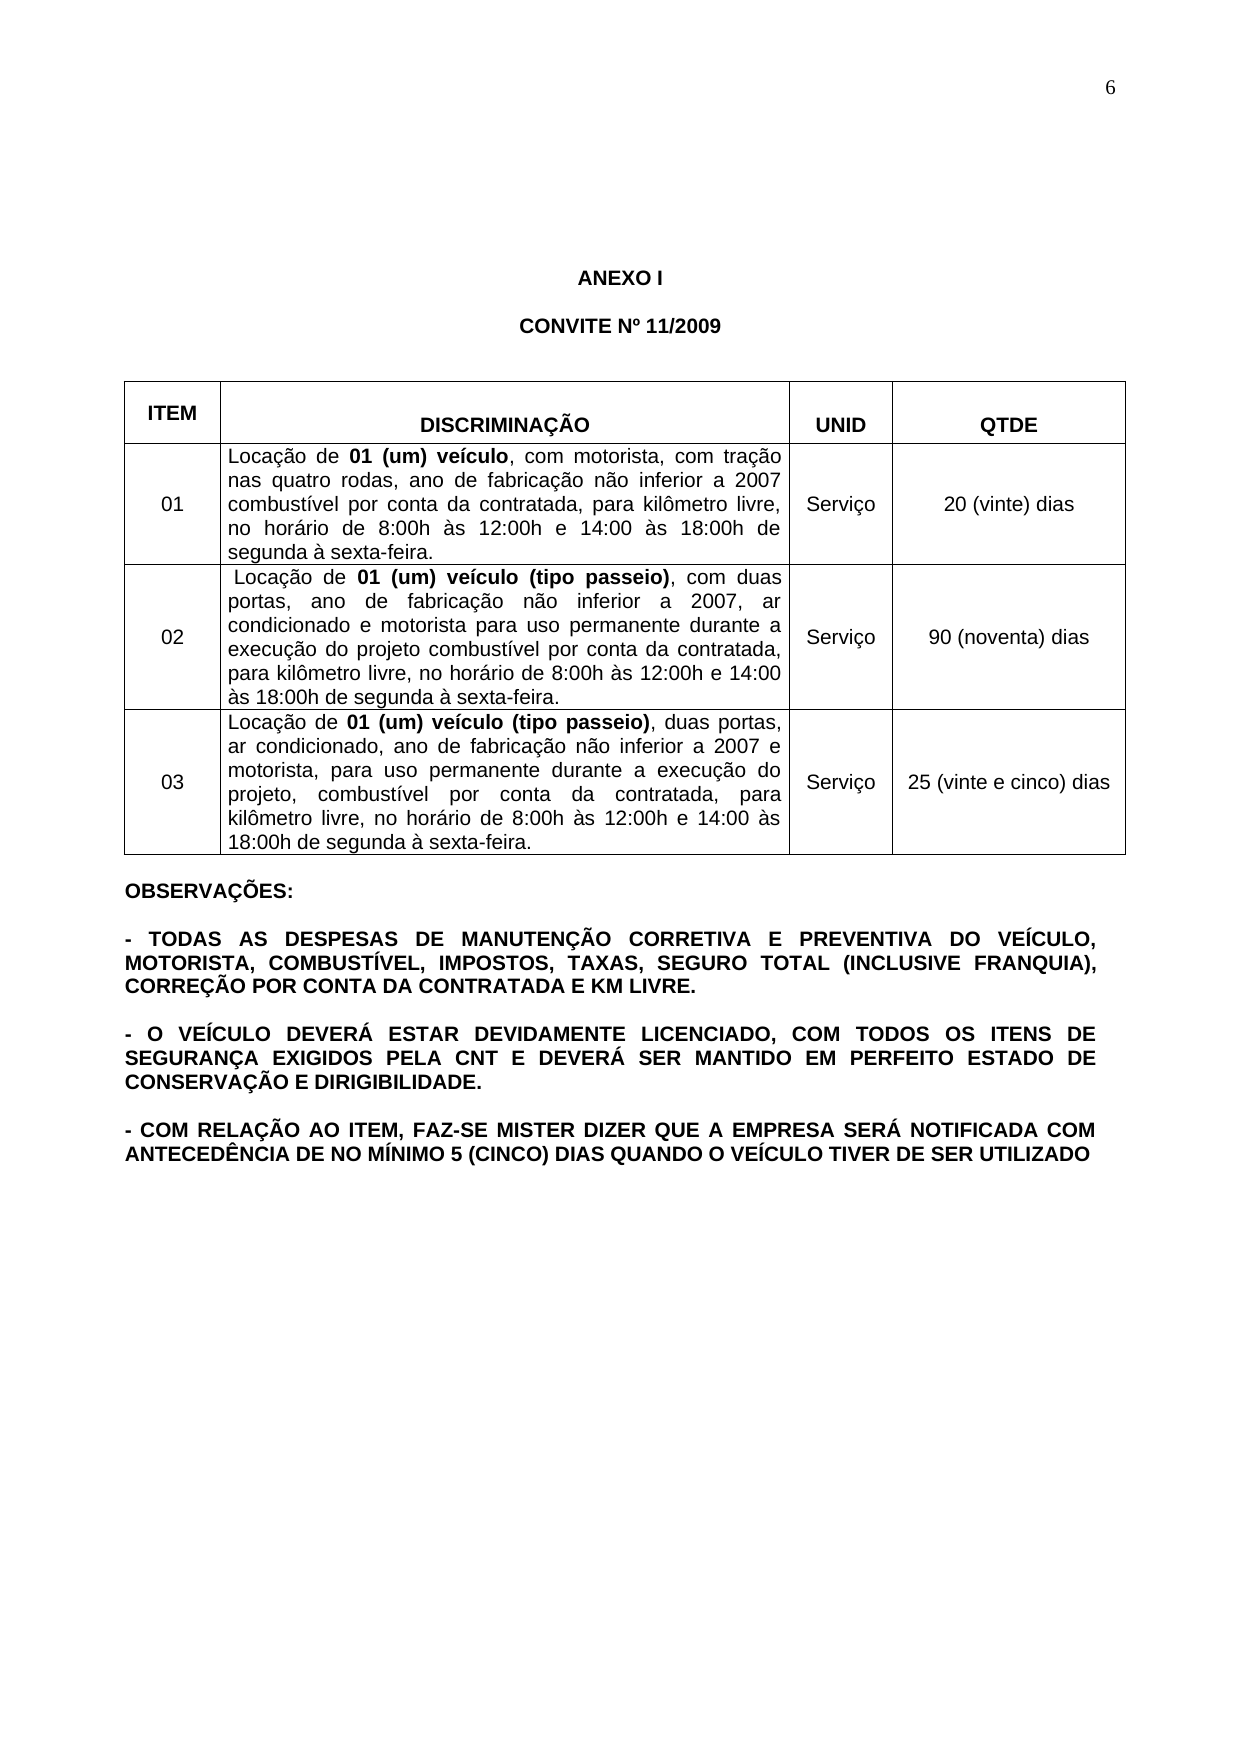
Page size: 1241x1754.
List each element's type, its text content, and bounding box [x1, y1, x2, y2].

table_cell Serviço [790, 710, 892, 853]
table_cell Locação de 01 (um) veículo (tipo passeio), com duas portas, ano de fabricação não inferior a 2007, ar condicionado e motorista para uso permanente durante a execução do projeto combustível por conta da contratada, para kilômetro livre, no horário de 8:00h às 12:00h e 14:00 às 18:00h de segunda à sexta-feira. [221, 565, 789, 709]
table_header QTDE [893, 382, 1125, 443]
table_cell Locação de 01 (um) veículo, com motorista, com tração nas quatro rodas, ano de fabricação não inferior a 2007 combustível por conta da contratada, para kilômetro livre, no horário de 8:00h às 12:00h e 14:00 às 18:00h de segunda à sexta-feira. [221, 444, 789, 564]
text - COM RELAÇÃO AO ITEM, FAZ-SE MISTER DIZER QUE A EMPRESA SERÁ NOTIFICADA COM ANTECEDÊNCIA DE NO MÍNIMO 5 (CINCO) DIAS QUANDO O VEÍCULO TIVER DE SER UTILIZADO [124, 1118, 1097, 1166]
table_header UNID [790, 382, 892, 443]
title CONVITE Nº 11/2009 [124, 314, 1116, 338]
text - O VEÍCULO DEVERÁ ESTAR DEVIDAMENTE LICENCIADO, COM TODOS OS ITENS DE SEGURANÇA EXIGIDOS PELA CNT E DEVERÁ SER MANTIDO CONSERVAÇÃO E DIRIGIBILIDADE. [124, 1022, 1097, 1094]
text OBSERVAÇÕES: [124, 878, 1097, 902]
table_cell 01 [125, 444, 220, 564]
text - TODAS AS DESPESAS DE MANUTENÇÃO CORRETIVA E PREVENTIVA DO VEÍCULO, MOTORISTA, COMBUSTÍVEL, IMPOSTOS, TAXAS, SEGURO TOTAL (INCLUSIVE FRANQUIA), CORREÇÃO POR CONTA DA CONTRATADA E KM LIVRE. [124, 926, 1097, 998]
table_cell 20 (vinte) dias [893, 444, 1125, 564]
title ANEXO I [124, 266, 1116, 290]
table_cell 03 [125, 710, 220, 853]
table_cell 25 (vinte e cinco) dias [893, 710, 1125, 853]
table_cell Serviço [790, 444, 892, 564]
table_header ITEM [125, 382, 220, 443]
table_cell Locação de 01 (um) veículo (tipo passeio), duas portas, ar condicionado, ano de fabricação não inferior a 2007 e motorista, para uso permanente durante a execução do projeto, combustível por conta da contratada, para kilômetro livre, no horário de 8:00h às 12:00h e 14:00 às 18:00h de segunda à sexta-feira. [221, 710, 789, 853]
table_cell Serviço [790, 565, 892, 709]
table_header DISCRIMINAÇÃO [221, 382, 789, 443]
table_cell 90 (noventa) dias [893, 565, 1125, 709]
table_cell 02 [125, 565, 220, 709]
